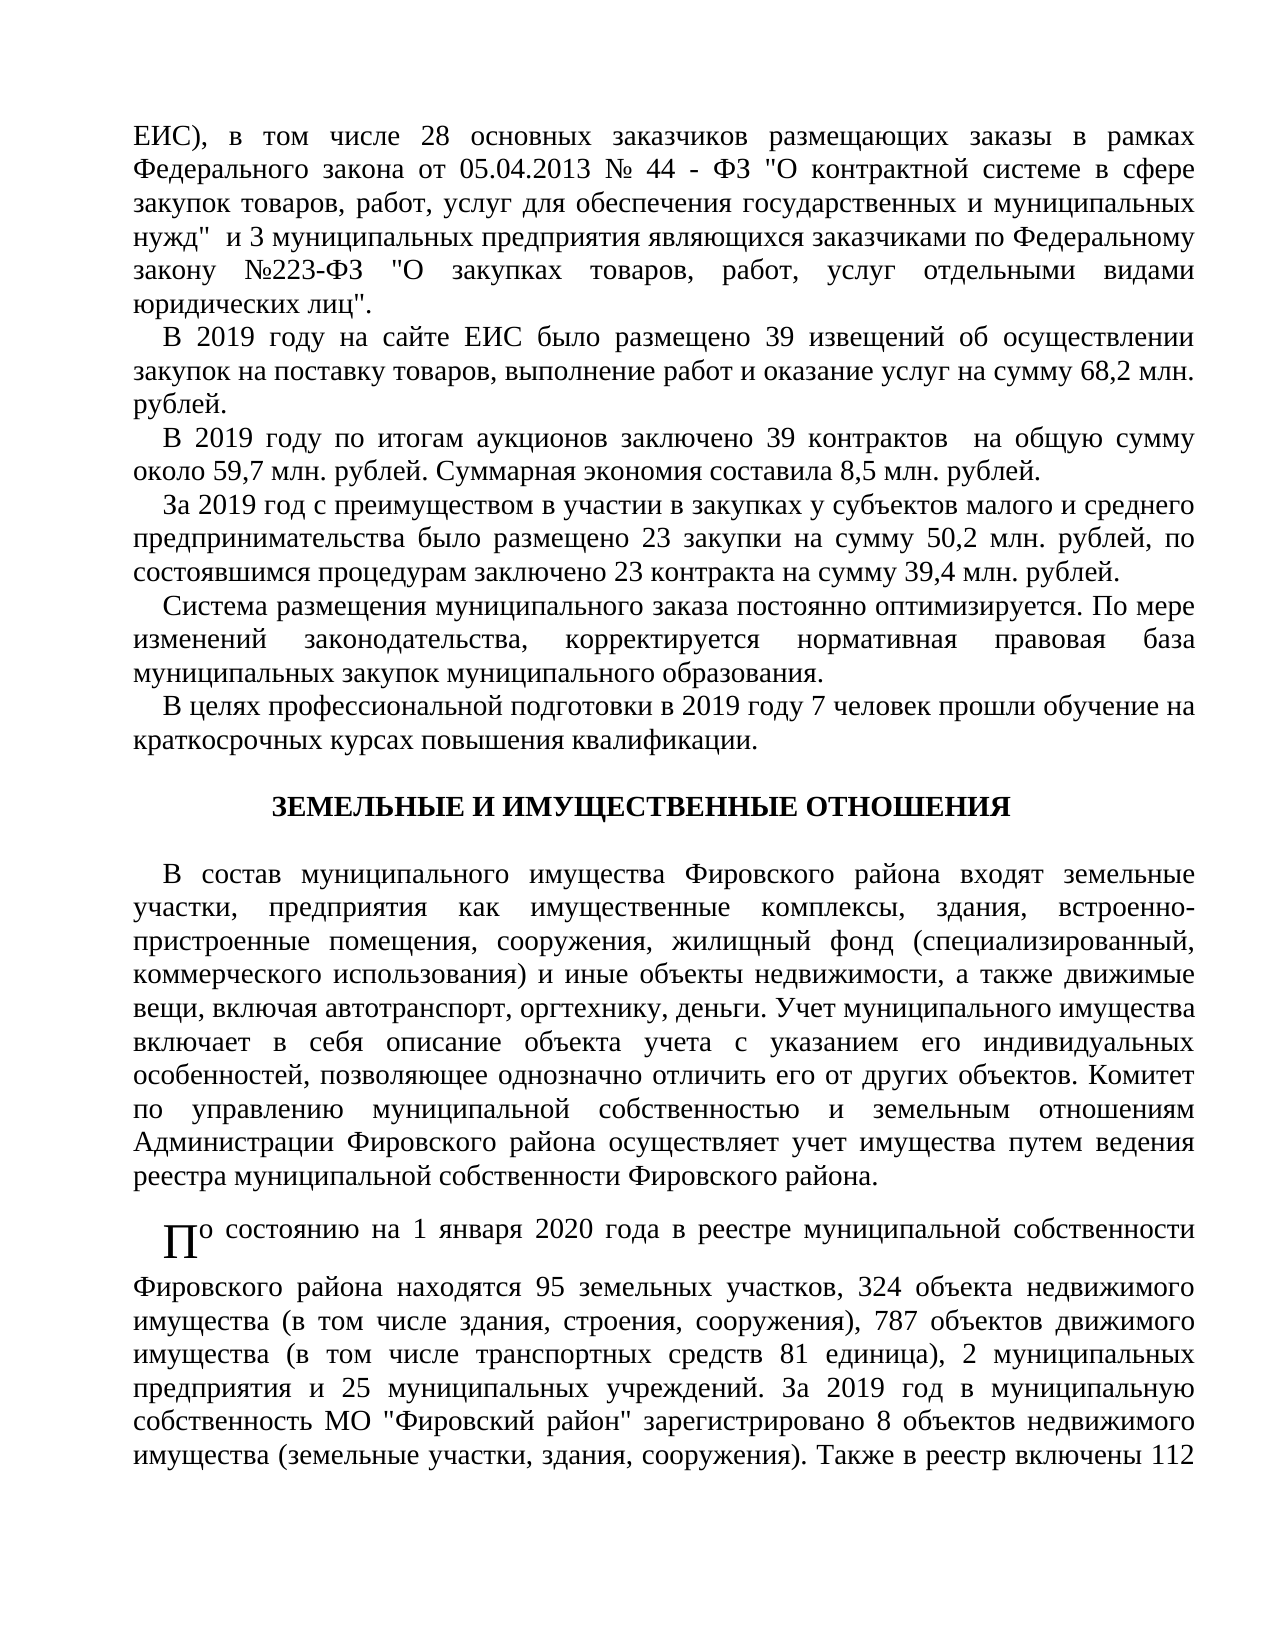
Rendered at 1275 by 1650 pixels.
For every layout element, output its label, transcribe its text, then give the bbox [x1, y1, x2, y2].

text В состав муниципального имущества Фировского района входят земельные участки, предприятия как имущественные комплексы, здания, встроенно-пристроенные помещения, сооружения, жилищный фонд (специализированный, коммерческого использования) и иные объекты недвижимости, а также движимые вещи, включая автотранспорт, оргтехнику, деньги. Учет муниципального имущества включает в себя описание объекта учета с указанием его индивидуальных особенностей, позволяющее однозначно отличить его от других объектов. Комитет по управлению муниципальной собственностью и земельным отношениям Администрации Фировского района осуществляет учет имущества путем ведения реестра муниципальной собственности Фировского района. [133, 856, 1196, 1191]
text В 2019 году по итогам аукционов заключено 39 контрактов на общую сумму около 59,7 млн. рублей. Суммарная экономия составила 8,5 млн. рублей. [133, 420, 1196, 487]
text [133, 1191, 1196, 1470]
text Система размещения муниципального заказа постоянно оптимизируется. По мере изменений законодательства, корректируется нормативная правовая база муниципальных закупок муниципального образования. [133, 588, 1196, 688]
text Земельные и имущественные отношения [133, 789, 1196, 822]
text В целях профессиональной подготовки в 2019 году 7 человек прошли обучение на краткосрочных курсах повышения квалификации. [133, 688, 1196, 755]
text В 2019 году на сайте ЕИС было размещено 39 извещений об осуществлении закупок на поставку товаров, выполнение работ и оказание услуг на сумму 68,2 млн. рублей. [133, 319, 1196, 420]
text За 2019 год с преимуществом в участии в закупках у субъектов малого и среднего предпринимательства было размещено 23 закупки на сумму 50,2 млн. рублей, по состоявшимся процедурам заключено 23 контракта на сумму 39,4 млн. рублей. [133, 487, 1196, 588]
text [133, 118, 1196, 319]
